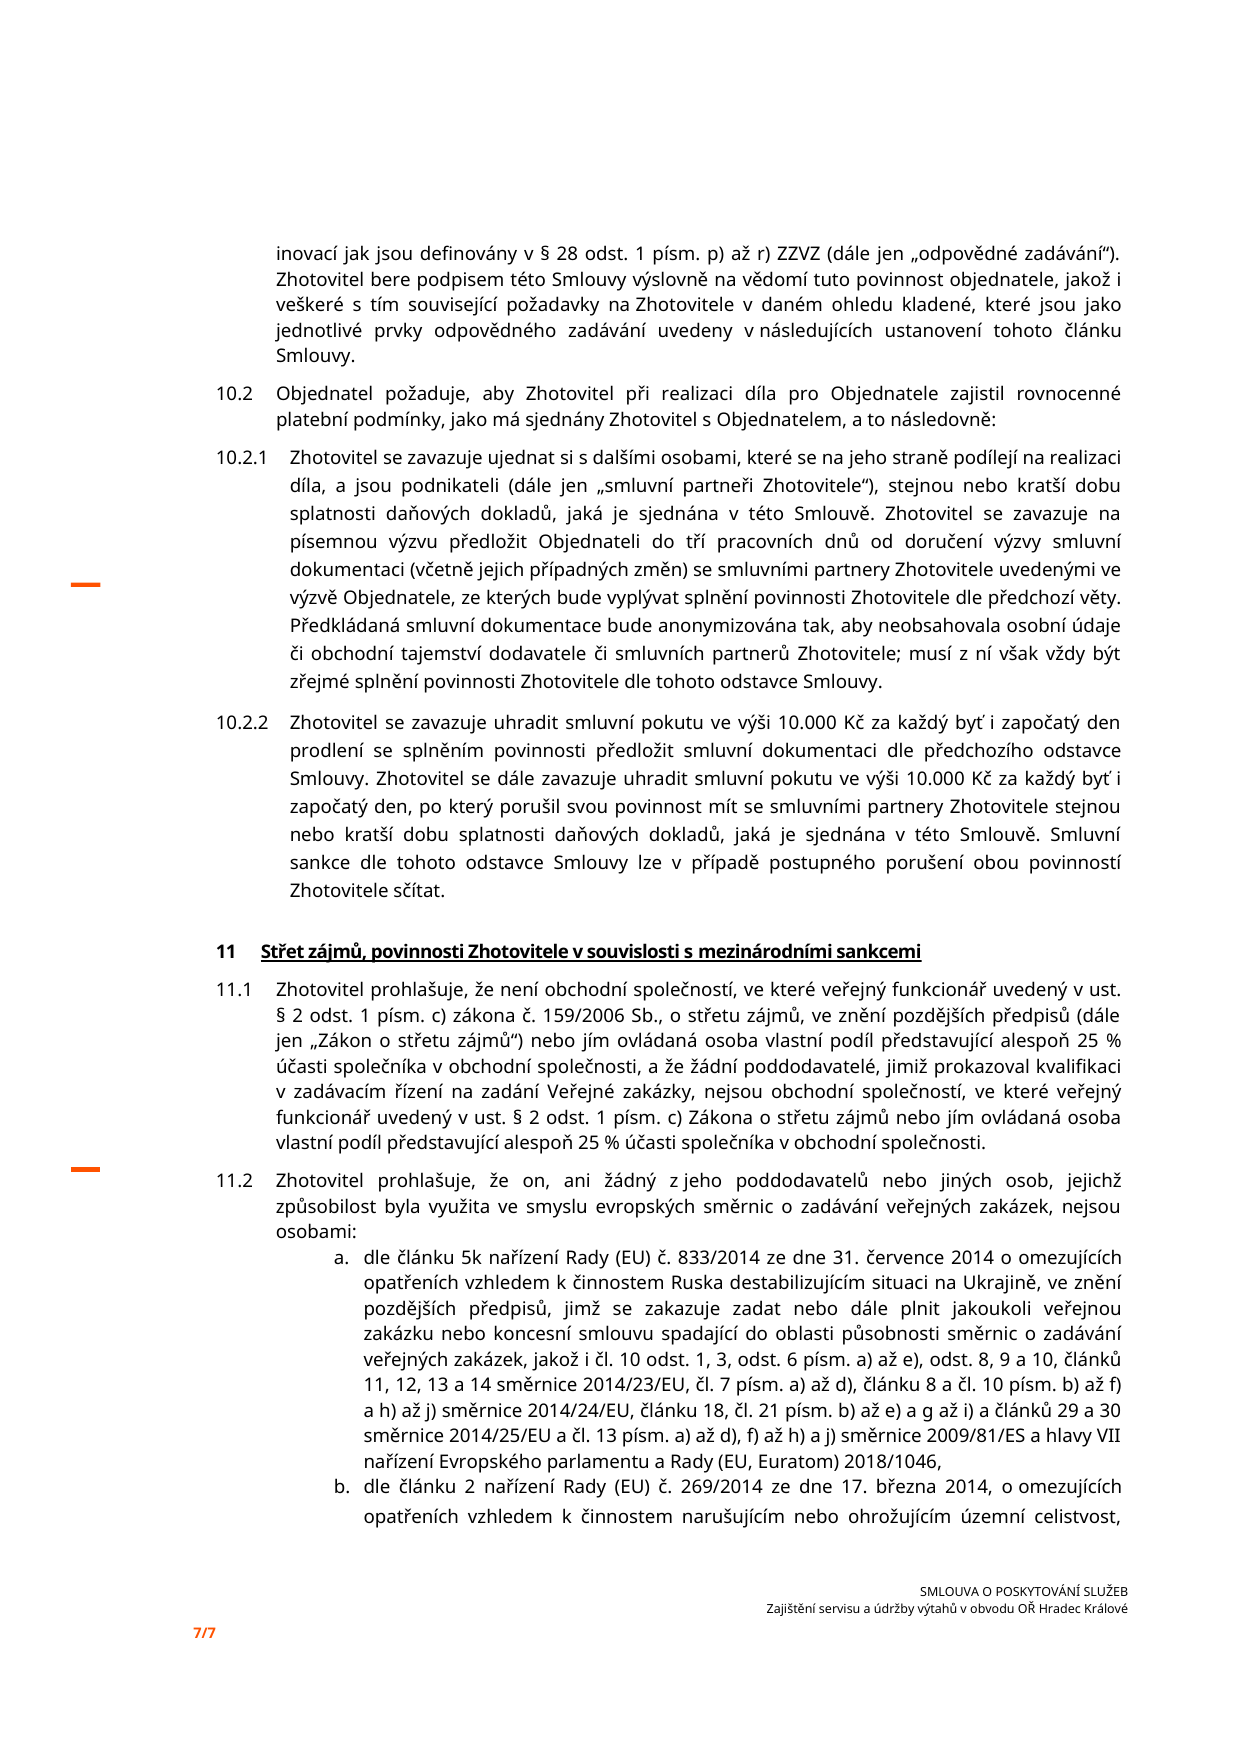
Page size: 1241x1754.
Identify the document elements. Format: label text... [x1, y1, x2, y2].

subtitle Střet zájmů, povinnosti Zhotovitele v souvislosti s mezinárodními sankcemi [216, 938, 1122, 964]
list Zhotovitel se zavazuje ujednat si s dalšími osobami, které se na jeho straně podílejí na realizaci díla, a jsou podnikateli (dále jen „smluvní partneři Zhotovitele“), stejnou nebo kratší dobu splatnosti daňových dokladů, jaká je sjednána v této Smlouvě. Zhotovitel se zavazuje na písemnou výzvu předložit Objednateli do tří pracovních dnů od doručení výzvy smluvní dokumentaci (včetně jejich případných změn) se smluvními partnery Zhotovitele uvedenými ve výzvě Objednatele, ze kterých bude vyplývat splnění povinnosti Zhotovitele dle předchozí věty. Předkládaná smluvní dokumentace bude anonymizována tak, aby neobsahovala osobní údaje či obchodní tajemství dodavatele či smluvních partnerů Zhotovitele; musí z ní však vždy být zřejmé splnění povinnosti Zhotovitele dle tohoto odstavce Smlouvy. [216, 444, 1122, 694]
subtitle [334, 1474, 1122, 1529]
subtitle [216, 241, 1122, 368]
subtitle Zhotovitel prohlašuje, že není obchodní společností, ve které veřejný funkcionář uvedený v ust. § 2 odst. 1 písm. c) zákona č. 159/2006 Sb., o střetu zájmů, ve znění pozdějších předpisů (dále jen „Zákon o střetu zájmů“) nebo jím ovládaná osoba vlastní podíl představující alespoň 25 % účasti společníka v obchodní společnosti, a že žádní poddodavatelé, jimiž prokazoval kvalifikaci v zadávacím řízení na zadání Veřejné zakázky, nejsou obchodní společností, ve které veřejný funkcionář uvedený v ust. § 2 odst. 1 písm. c) Zákona o střetu zájmů nebo jím ovládaná osoba vlastní podíl představující alespoň 25 % účasti společníka v obchodní společnosti. [216, 976, 1122, 1155]
list Zhotovitel se zavazuje uhradit smluvní pokutu ve výši 10.000 Kč za každý byť i započatý den prodlení se splněním povinnosti předložit smluvní dokumentaci dle předchozího odstavce Smlouvy. Zhotovitel se dále zavazuje uhradit smluvní pokutu ve výši 10.000 Kč za každý byť i započatý den, po který porušil svou povinnost mít se smluvními partnery Zhotovitele stejnou nebo kratší dobu splatnosti daňových dokladů, jaká je sjednána v této Smlouvě. Smluvní sankce dle tohoto odstavce Smlouvy lze v případě postupného porušení obou povinností Zhotovitele sčítat. [216, 709, 1122, 903]
subtitle Zhotovitel prohlašuje, že on, ani žádný z jeho poddodavatelů nebo jiných osob, jejichž způsobilost byla využita ve smyslu evropských směrnic o zadávání veřejných zakázek, nejsou osobami: [216, 1168, 1122, 1244]
subtitle Objednatel požaduje, aby Zhotovitel při realizaci díla pro Objednatele zajistil rovnocenné platební podmínky, jako má sjednány Zhotovitel s Objednatelem, a to následovně: [216, 381, 1122, 432]
subtitle dle článku 5k nařízení Rady (EU) č. 833/2014 ze dne 31. července 2014 o omezujících opatřeních vzhledem k činnostem Ruska destabilizujícím situaci na Ukrajině, ve znění pozdějších předpisů, jimž se zakazuje zadat nebo dále plnit jakoukoli veřejnou zakázku nebo koncesní smlouvu spadající do oblasti působnosti směrnic o zadávání veřejných zakázek, jakož i čl. 10 odst. 1, 3, odst. 6 písm. a) až e), odst. 8, 9 a 10, článků 11, 12, 13 a 14 směrnice 2014/23/EU, čl. 7 písm. a) až d), článku 8 a čl. 10 písm. b) až f) a h) až j) směrnice 2014/24/EU, článku 18, čl. 21 písm. b) až e) a g až i) a článků 29 a 30 směrnice 2014/25/EU a čl. 13 písm. a) až d), f) až h) a j) směrnice 2009/81/ES a hlavy VII nařízení Evropského parlamentu a Rady (EU, Euratom) 2018/1046, [334, 1244, 1122, 1474]
